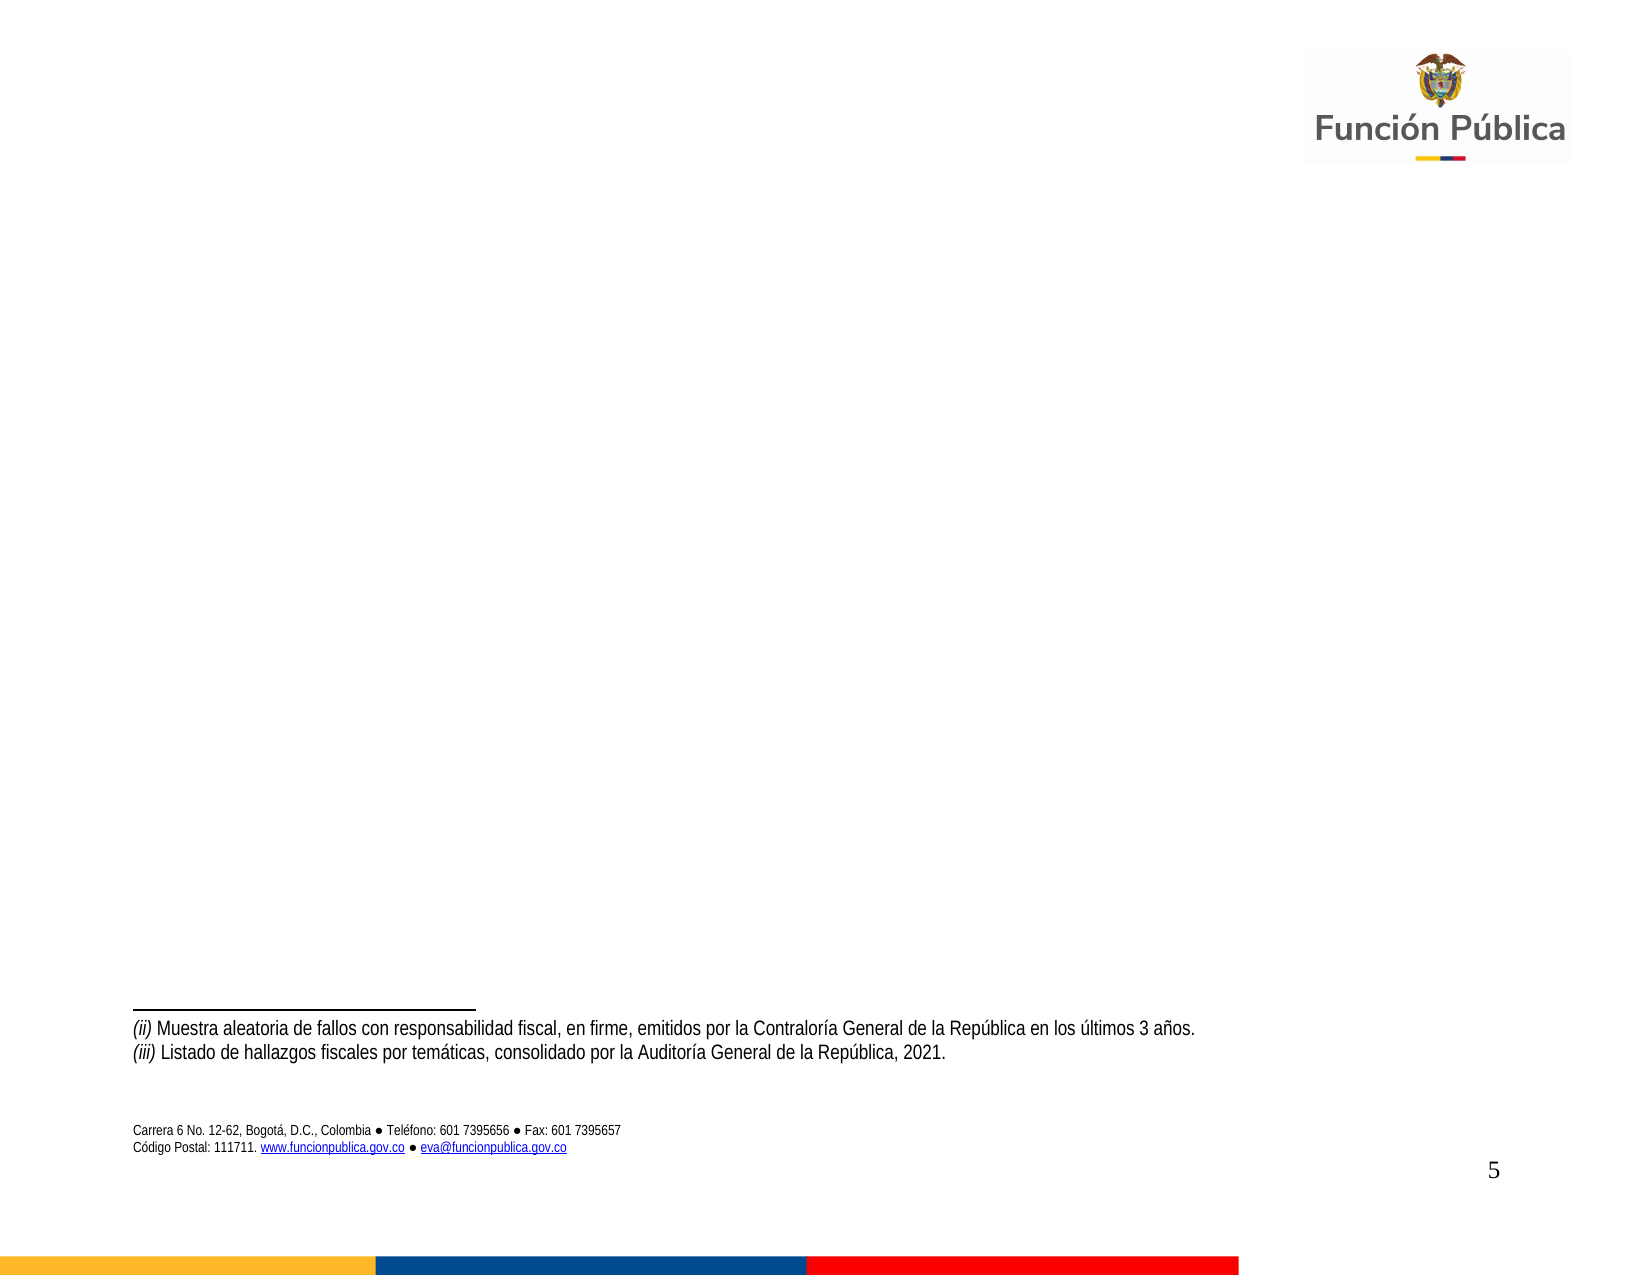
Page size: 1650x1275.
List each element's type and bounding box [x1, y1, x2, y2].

picture [1301, 49, 1570, 163]
